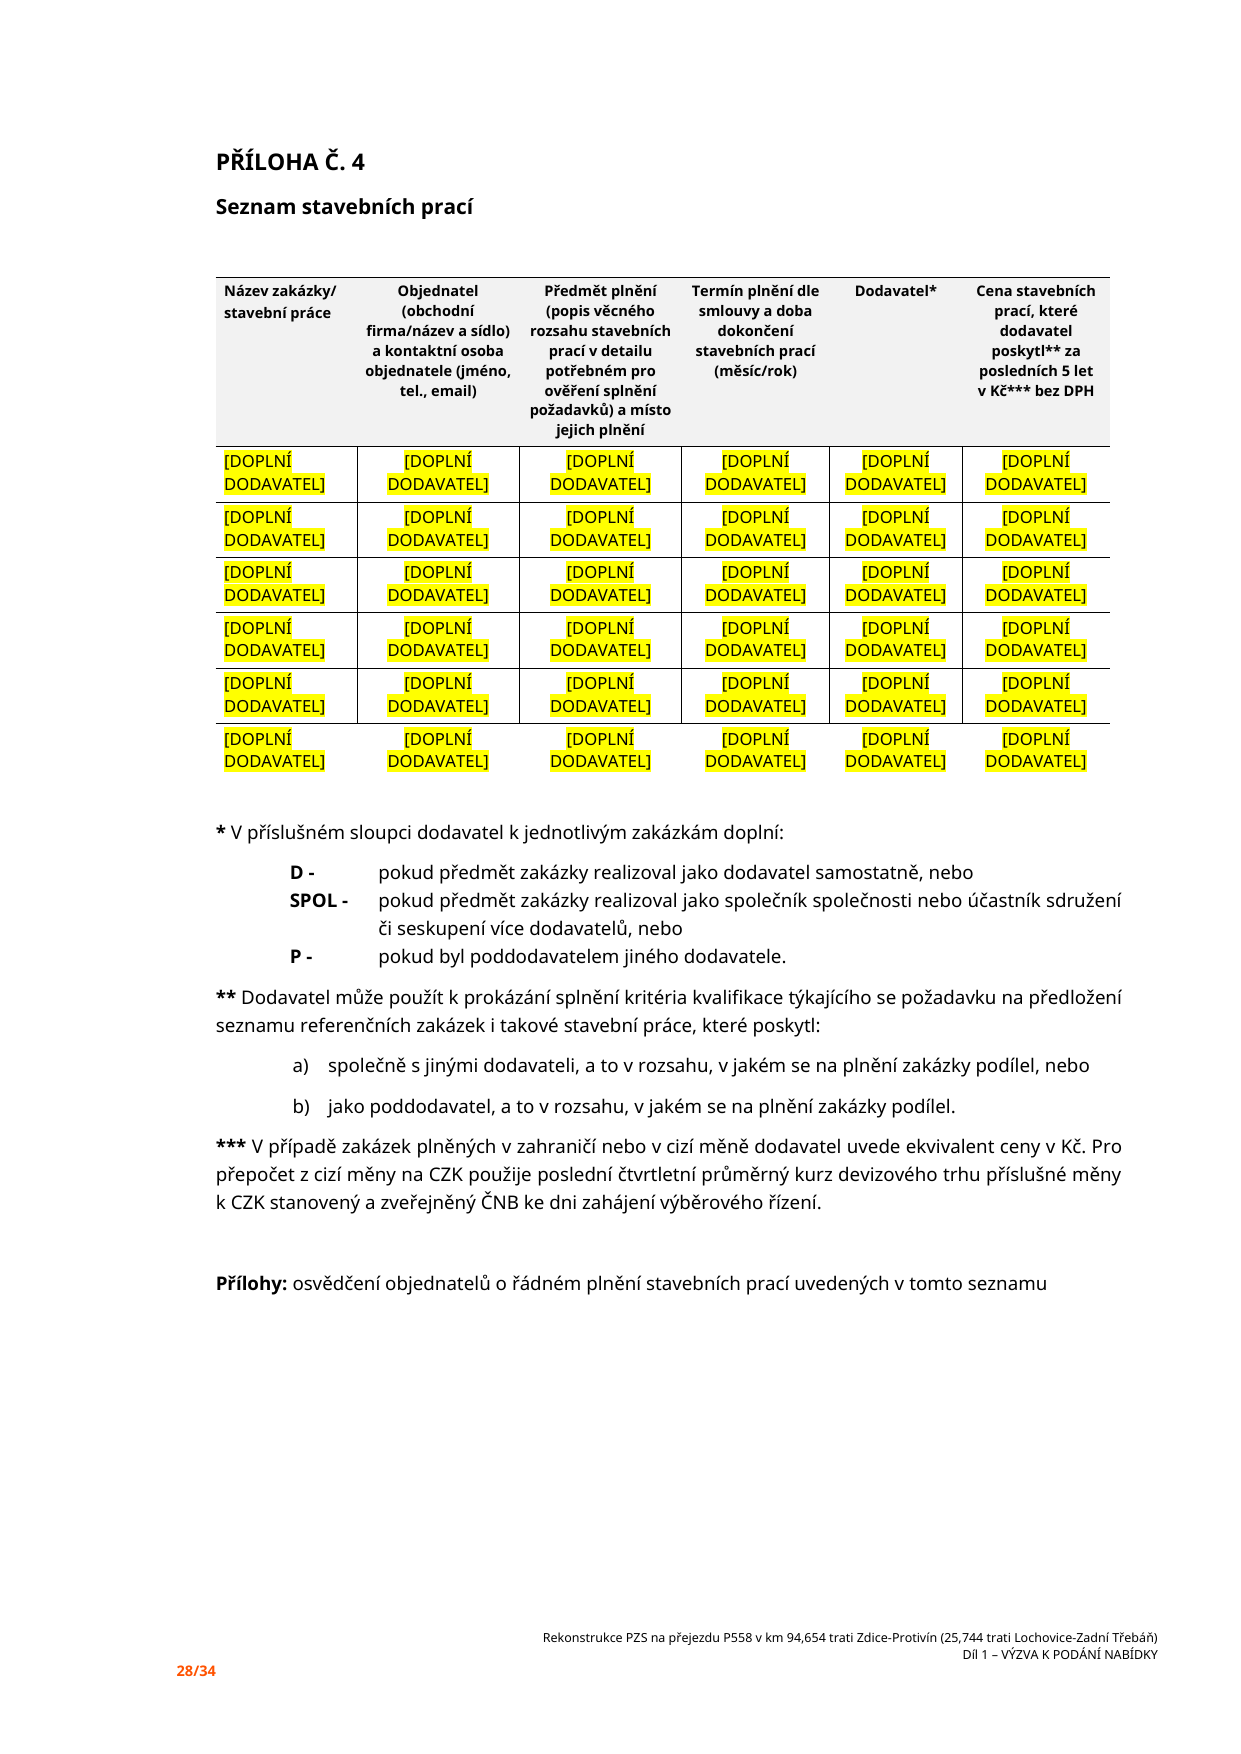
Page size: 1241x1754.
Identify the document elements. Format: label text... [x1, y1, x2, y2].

text *** V případě zakázek plněných v zahraničí nebo v cizí měně dodavatel uvede ekvivalent ceny v Kč. Pro přepočet z cizí měny na CZK použije poslední čtvrtletní průměrný kurz devizového trhu příslušné měny k CZK stanovený a zveřejněný ČNB ke dni zahájení výběrového řízení. [216, 1134, 1122, 1215]
table_cell [DOPLNÍ DODAVATEL] [358, 447, 519, 501]
text Seznam stavebních prací [216, 192, 1122, 221]
table_cell [DOPLNÍ DODAVATEL] [963, 613, 1110, 668]
table_cell [DOPLNÍ DODAVATEL] [358, 558, 519, 612]
table_cell [DOPLNÍ DODAVATEL] [216, 613, 357, 668]
table_cell [DOPLNÍ DODAVATEL] [520, 447, 681, 501]
table_header Název zakázky/ stavební práce [216, 278, 357, 446]
table_cell [DOPLNÍ DODAVATEL] [520, 669, 681, 723]
text * V příslušném sloupci dodavatel k jednotlivým zakázkám doplní: [216, 819, 1122, 844]
table_cell [DOPLNÍ DODAVATEL] [830, 669, 962, 723]
table_cell [DOPLNÍ DODAVATEL] [358, 613, 519, 668]
table_cell [DOPLNÍ DODAVATEL] [358, 669, 519, 723]
table_cell [DOPLNÍ DODAVATEL] [357, 724, 519, 778]
table_cell [DOPLNÍ DODAVATEL] [830, 503, 962, 557]
text ** Dodavatel může použít k prokázání splnění kritéria kvalifikace týkajícího se požadavku na předložení seznamu referenčních zakázek i takové stavební práce, které poskytl: [216, 984, 1122, 1038]
text D - pokud předmět zakázky realizoval jako dodavatel samostatně, nebo [289, 859, 1122, 885]
text SPOL - pokud předmět zakázky realizoval jako společník společnosti nebo účastník sdružení či seskupení více dodavatelů, nebo [289, 887, 1122, 941]
table_header Předmět plnění (popis věcného rozsahu stavebních prací v detailu potřebném pro ověření splnění požadavků) a místo jejich plnění [519, 278, 682, 446]
table_cell [DOPLNÍ DODAVATEL] [216, 724, 357, 778]
table_header Objednatel (obchodní firma/název a sídlo) a kontaktní osoba objednatele (jméno, tel., email) [357, 278, 519, 446]
table_cell [DOPLNÍ DODAVATEL] [682, 558, 829, 612]
table_cell [DOPLNÍ DODAVATEL] [216, 503, 357, 557]
table_header Cena stavebních prací, které dodavatel poskytl** za posledních 5 let v Kč*** bez DPH [962, 278, 1110, 446]
text jako poddodavatel, a to v rozsahu, v jakém se na plnění zakázky podílel. [292, 1093, 1122, 1119]
table_cell [DOPLNÍ DODAVATEL] [963, 447, 1110, 501]
table_cell [DOPLNÍ DODAVATEL] [682, 447, 829, 501]
table_cell [DOPLNÍ DODAVATEL] [830, 558, 962, 612]
table_cell [DOPLNÍ DODAVATEL] [963, 669, 1110, 723]
table_cell [DOPLNÍ DODAVATEL] [830, 613, 962, 668]
table_cell [DOPLNÍ DODAVATEL] [682, 724, 829, 778]
table_cell [DOPLNÍ DODAVATEL] [963, 558, 1110, 612]
table_cell [DOPLNÍ DODAVATEL] [682, 613, 829, 668]
table_header Dodavatel* [829, 278, 962, 446]
table_cell [DOPLNÍ DODAVATEL] [830, 447, 962, 501]
table_cell [DOPLNÍ DODAVATEL] [520, 558, 681, 612]
table_cell [DOPLNÍ DODAVATEL] [520, 613, 681, 668]
table_cell [DOPLNÍ DODAVATEL] [829, 724, 962, 778]
list společně s jinými dodavateli, a to v rozsahu, v jakém se na plnění zakázky podílel, nebo [292, 1053, 1122, 1078]
text Přílohy: osvědčení objednatelů o řádném plnění stavebních prací uvedených v tomto seznamu [216, 1271, 1122, 1296]
table_cell [DOPLNÍ DODAVATEL] [216, 669, 357, 723]
text Příloha č. 4 [216, 146, 1122, 177]
table_cell [DOPLNÍ DODAVATEL] [963, 503, 1110, 557]
table_cell [DOPLNÍ DODAVATEL] [682, 669, 829, 723]
text P - pokud byl poddodavatelem jiného dodavatele. [289, 943, 1122, 969]
table_cell [DOPLNÍ DODAVATEL] [216, 447, 357, 501]
table_cell [DOPLNÍ DODAVATEL] [216, 558, 357, 612]
table_cell [DOPLNÍ DODAVATEL] [682, 503, 829, 557]
table_cell [DOPLNÍ DODAVATEL] [358, 503, 519, 557]
table_cell [DOPLNÍ DODAVATEL] [962, 724, 1110, 778]
table_cell [DOPLNÍ DODAVATEL] [519, 724, 682, 778]
table_header Termín plnění dle smlouvy a doba dokončení stavebních prací (měsíc/rok) [682, 278, 829, 446]
table_cell [DOPLNÍ DODAVATEL] [520, 503, 681, 557]
